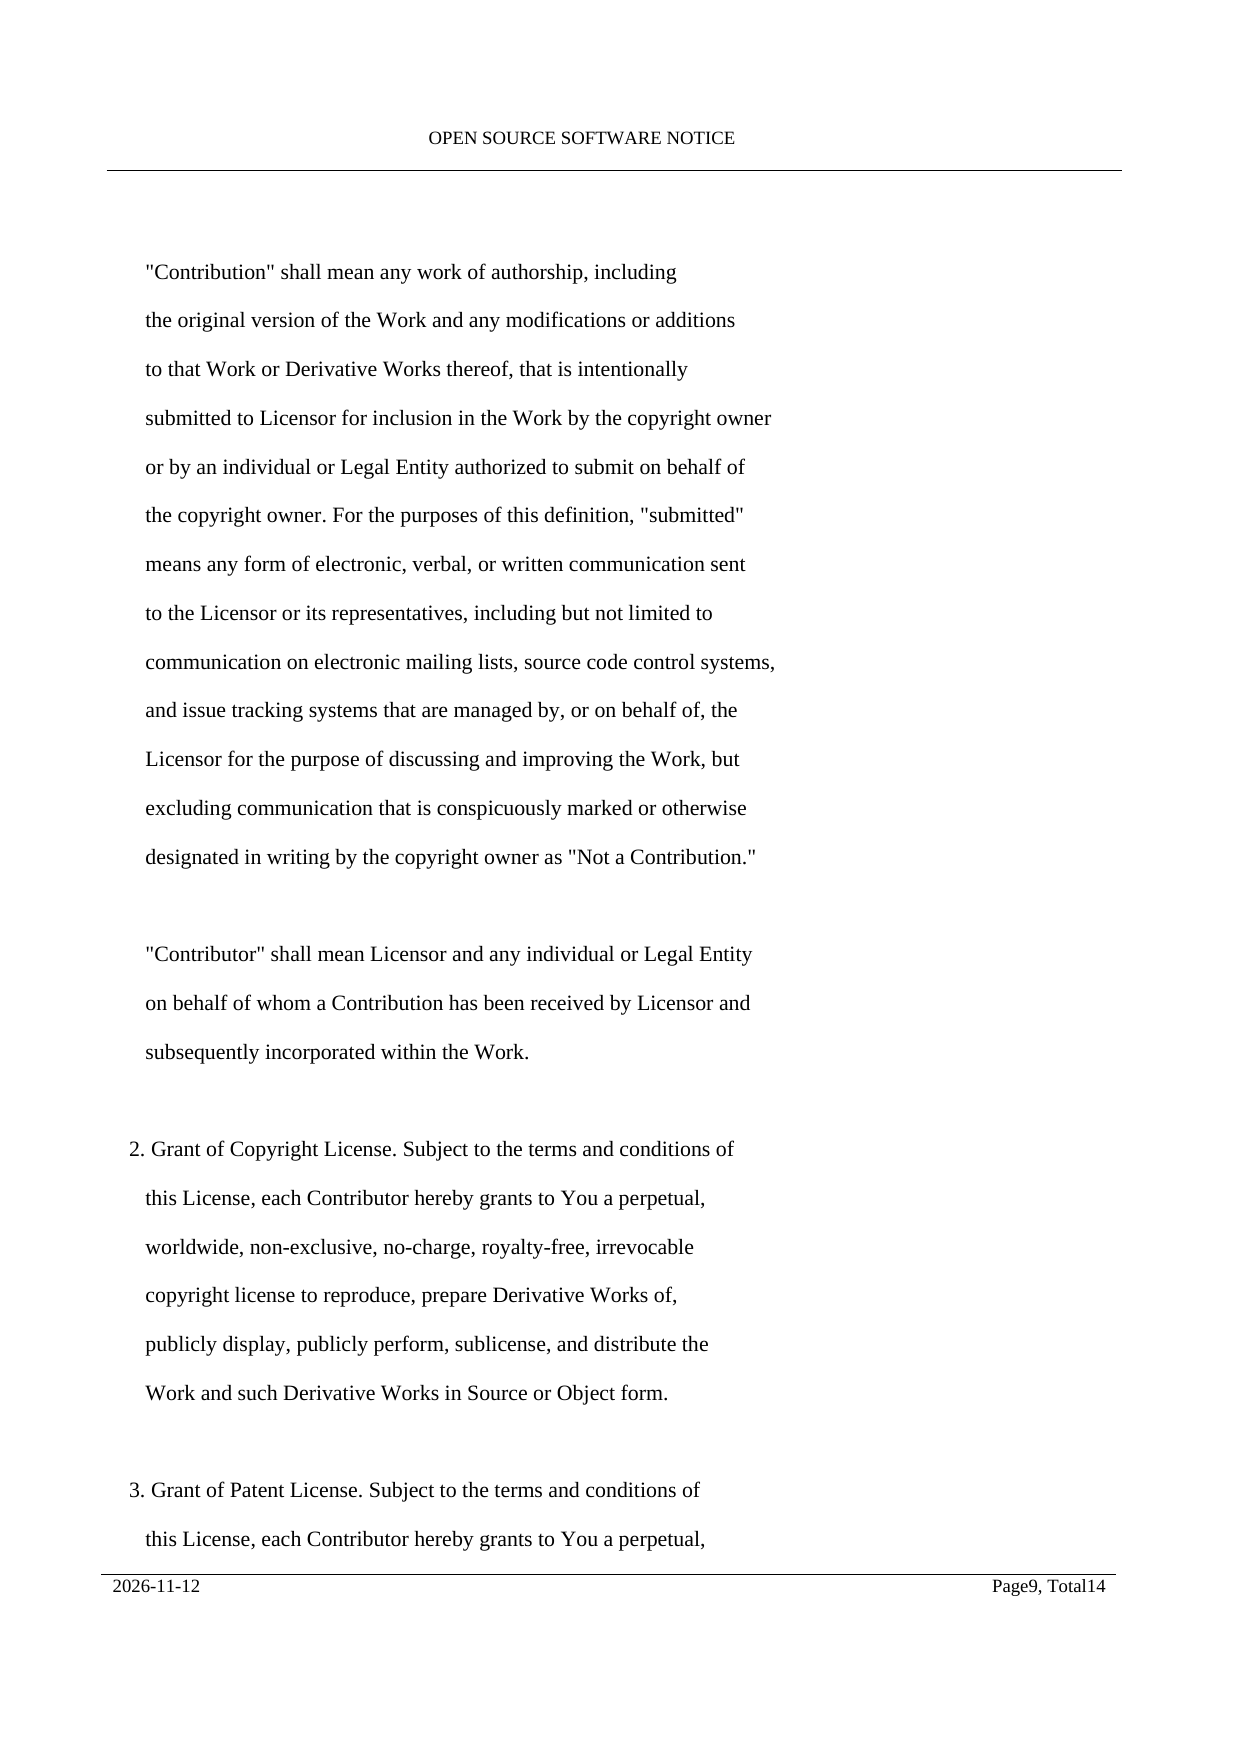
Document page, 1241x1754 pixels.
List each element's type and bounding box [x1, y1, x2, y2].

text [112, 206, 1128, 1555]
